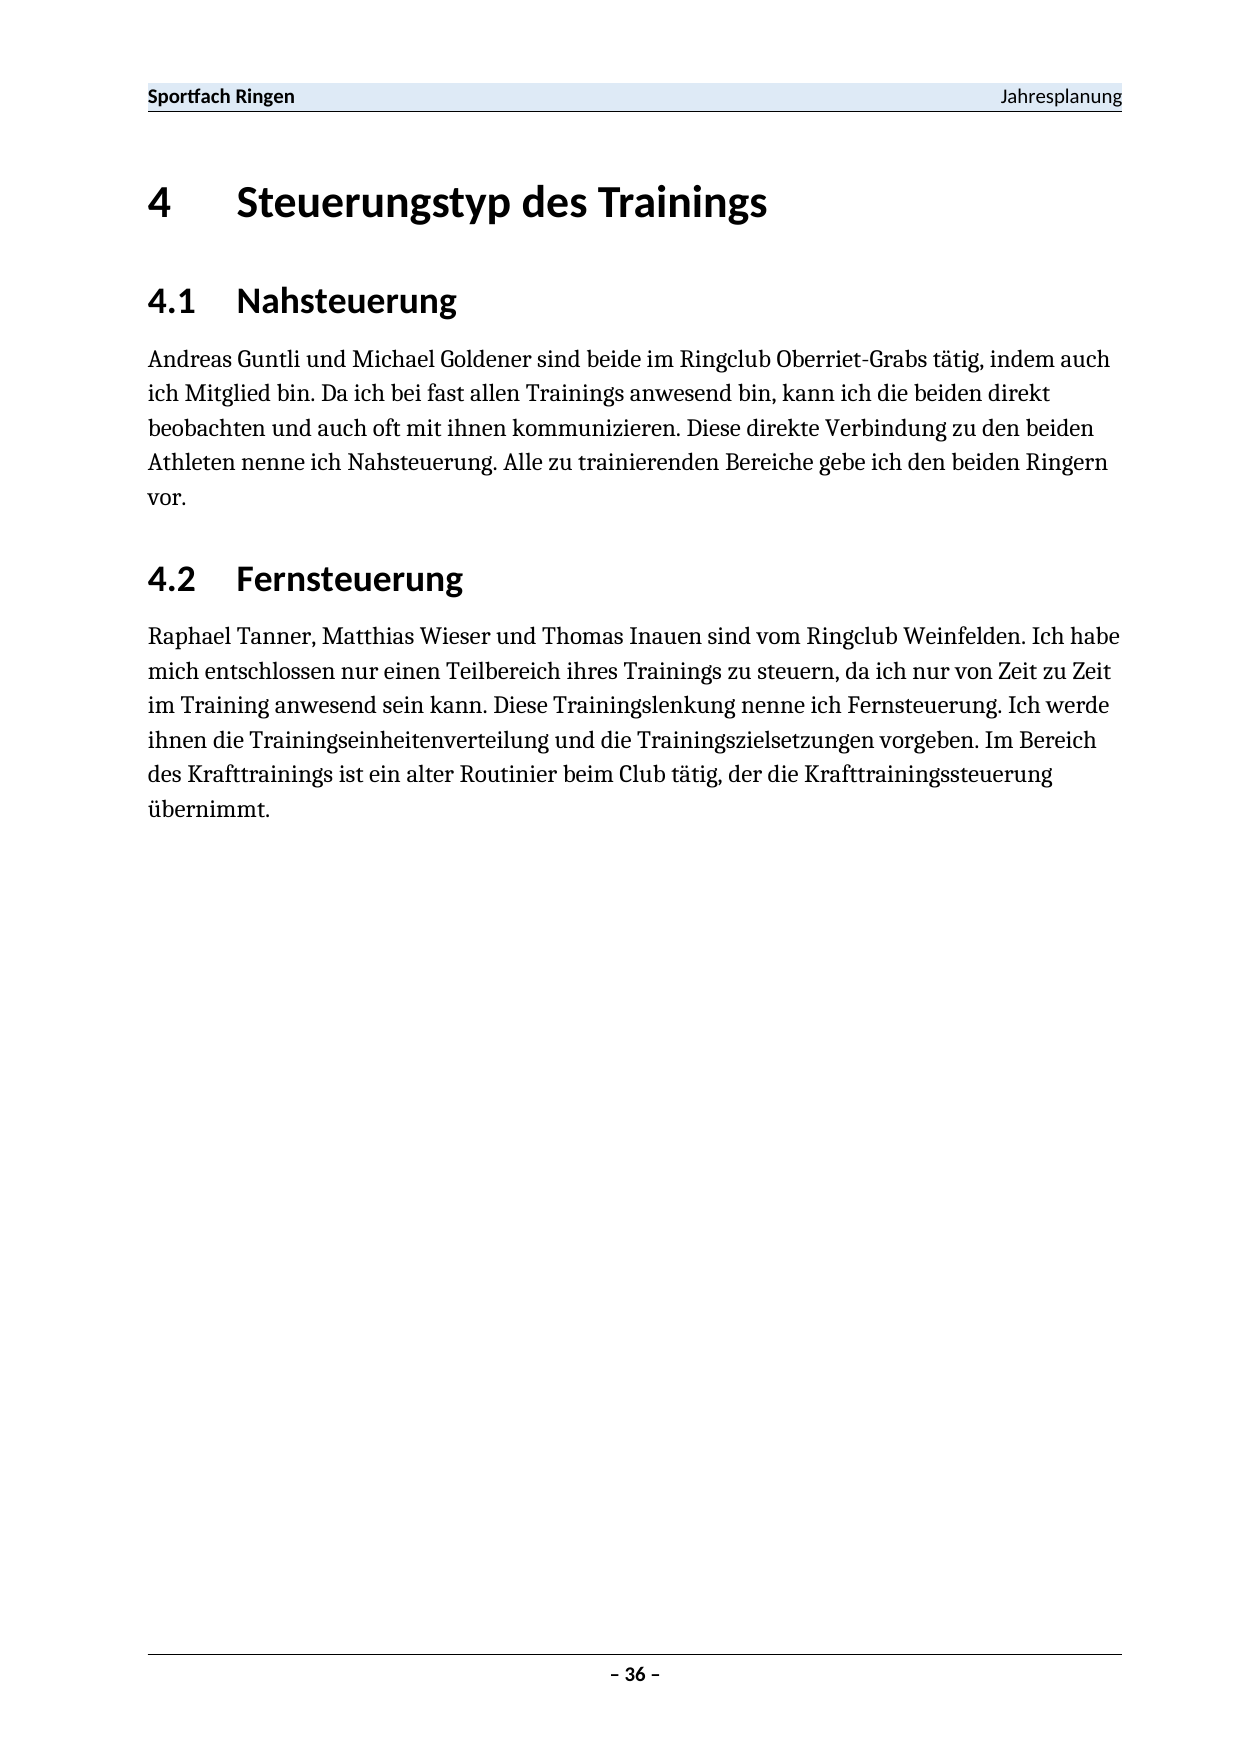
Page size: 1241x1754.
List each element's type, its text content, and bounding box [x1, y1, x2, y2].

subtitle Fernsteuerung [148, 555, 1122, 601]
subtitle Nahsteuerung [148, 277, 1122, 323]
text Andreas Guntli und Michael Goldener sind beide im Ringclub Oberriet-Grabs tätig, indem auch ich Mitglied bin. Da ich bei fast allen Trainings anwesend bin, kann ich die beiden direkt beobachten und auch oft mit ihnen kommunizieren. Diese direkte Verbindung zu den beiden Athleten nenne ich Nahsteuerung. Alle zu trainierenden Bereiche gebe ich den beiden Ringern vor. [148, 345, 1122, 511]
text Raphael Tanner, Matthias Wieser und Thomas Inauen sind vom Ringclub Weinfelden. Ich habe mich entschlossen nur einen Teilbereich ihres Trainings zu steuern, da ich nur von Zeit zu Zeit im Training anwesend sein kann. Diese Trainingslenkung nenne ich Fernsteuerung. Ich werde ihnen die Trainingseinheitenverteilung und die Trainingszielsetzungen vorgeben. Im Bereich des Krafttrainings ist ein alter Routinier beim Club tätig, der die Krafttrainingssteuerung übernimmt. [148, 622, 1122, 823]
subtitle Steuerungstyp des Trainings [148, 173, 1122, 229]
